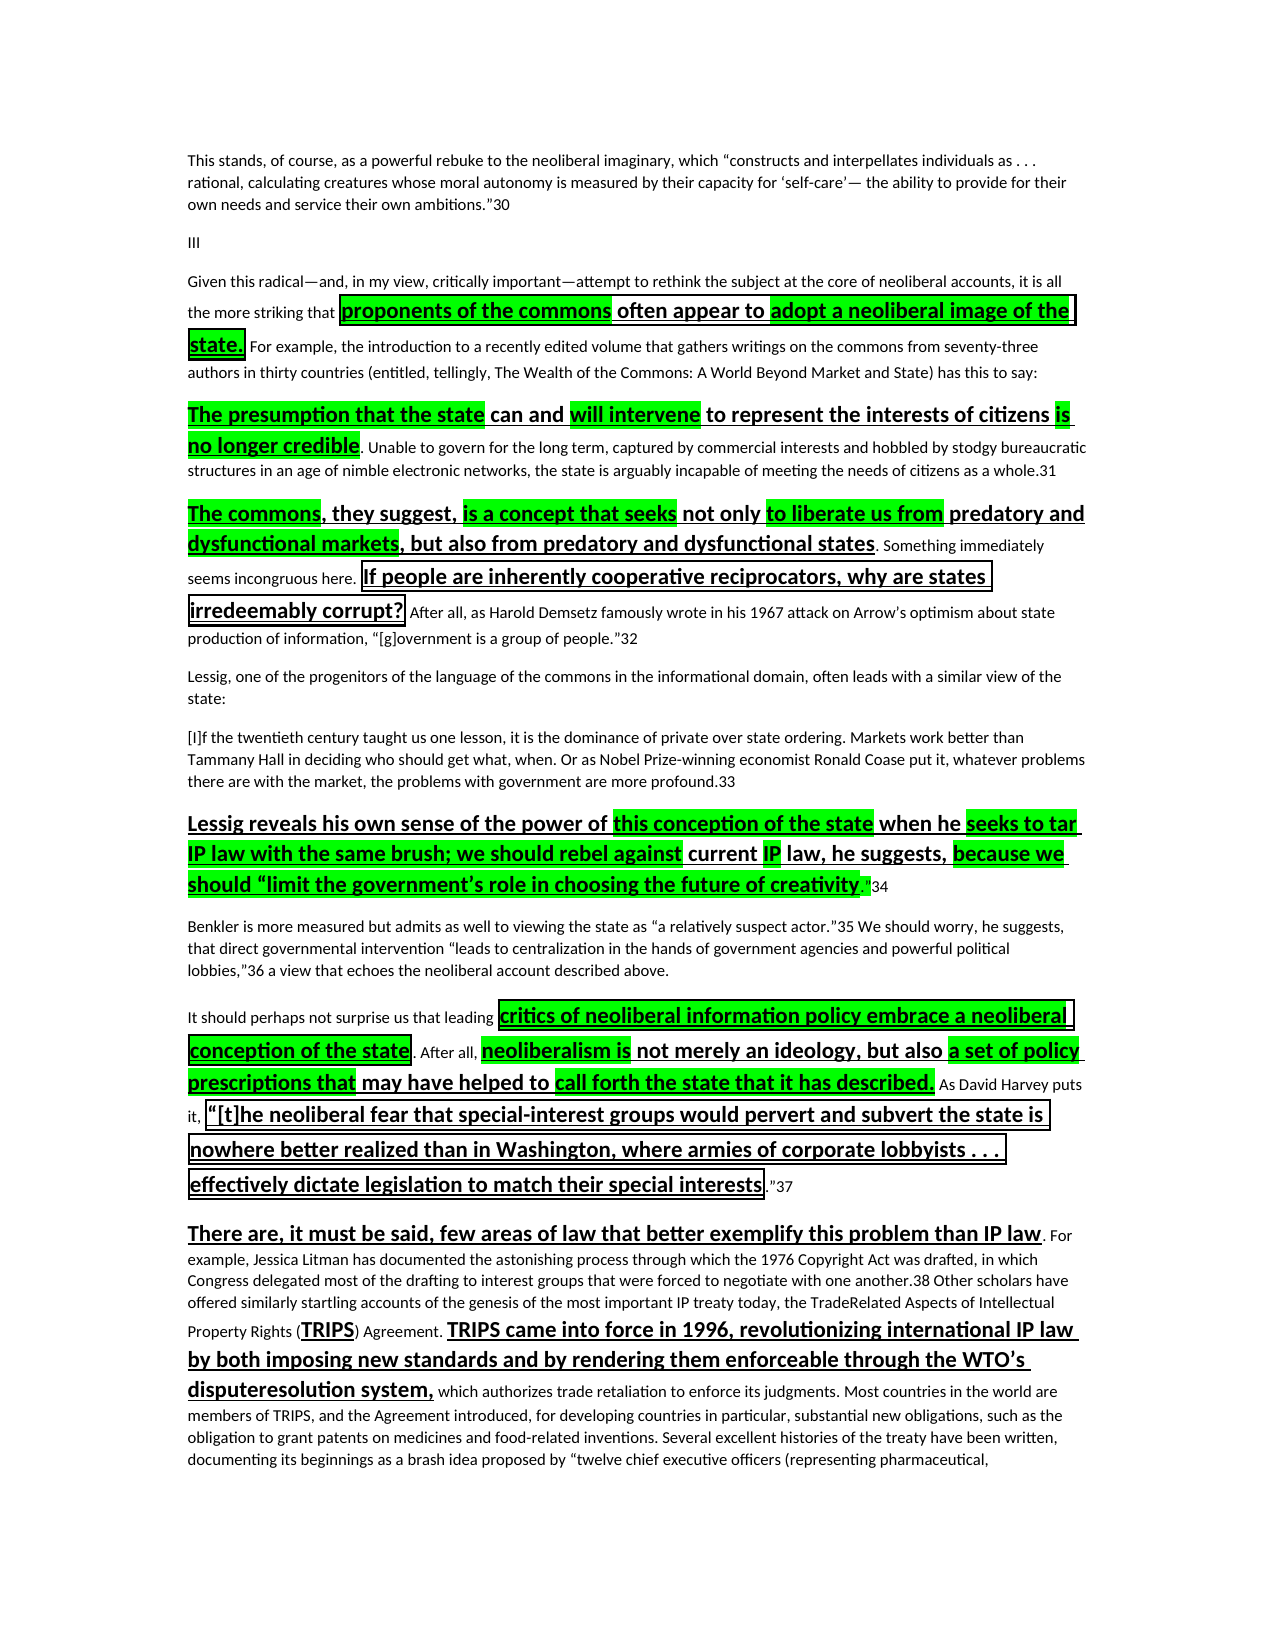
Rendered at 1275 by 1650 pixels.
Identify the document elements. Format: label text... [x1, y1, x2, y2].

text Lessig reveals his own sense of the power of this conception of the state when he seeks to tar IP law with the same brush; we should rebel against current IP law, he suggests, because we should “limit the government’s role in choosing the future of creativity.”34 [187, 809, 1087, 898]
text Lessig, one of the progenitors of the language of the commons in the informational domain, often leads with a similar view of the state: [187, 667, 1087, 709]
text The commons, they suggest, is a concept that seeks not only to liberate us from predatory and dysfunctional markets, but also from predatory and dysfunctional states. Something immediately seems incongruous here. If people are inherently cooperative reciprocators, why are states irredeemably corrupt? After all, as Harold Demsetz famously wrote in his 1967 attack on Arrow’s optimism about state production of information, “[g]overnment is a group of people.”32 [187, 499, 1087, 648]
text III [187, 232, 1087, 253]
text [187, 1219, 1087, 1469]
text Given this radical—and, in my view, critically important—attempt to rethink the subject at the core of neoliberal accounts, it is all the more striking that proponents of the commons often appear to adopt a neoliberal image of the state. For example, the introduction to a recently edited volume that gathers writings on the commons from seventy-three authors in thirty countries (entitled, tellingly, The Wealth of the Commons: A World Beyond Market and State) has this to say: [187, 271, 1087, 382]
text [I]f the twentieth century taught us one lesson, it is the dominance of private over state ordering. Markets work better than Tammany Hall in deciding who should get what, when. Or as Nobel Prize-winning economist Ronald Coase put it, whatever problems there are with the market, the problems with government are more profound.33 [187, 727, 1087, 791]
text This stands, of course, as a powerful rebuke to the neoliberal imaginary, which “constructs and interpellates individuals as . . . rational, calculating creatures whose moral autonomy is measured by their capacity for ‘self-care’— the ability to provide for their own needs and service their own ambitions.”30 [187, 150, 1087, 214]
text Benkler is more measured but admits as well to viewing the state as “a relatively suspect actor.”35 We should worry, he suggests, that direct governmental intervention “leads to centralization in the hands of government agencies and powerful political lobbies,”36 a view that echoes the neoliberal account described above. [187, 917, 1087, 981]
text It should perhaps not surprise us that leading critics of neoliberal information policy embrace a neoliberal conception of the state. After all, neoliberalism is not merely an ideology, but also a set of policy prescriptions that may have helped to call forth the state that it has described. As David Harvey puts it, “[t]he neoliberal fear that special-interest groups would pervert and subvert the state is nowhere better realized than in Washington, where armies of corporate lobbyists . . . effectively dictate legislation to match their special interests.”37 [187, 999, 1087, 1200]
text The presumption that the state can and will intervene to represent the interests of citizens is no longer credible. Unable to govern for the long term, captured by commercial interests and hobbled by stodgy bureaucratic structures in an age of nimble electronic networks, the state is arguably incapable of meeting the needs of citizens as a whole.31 [187, 401, 1087, 481]
